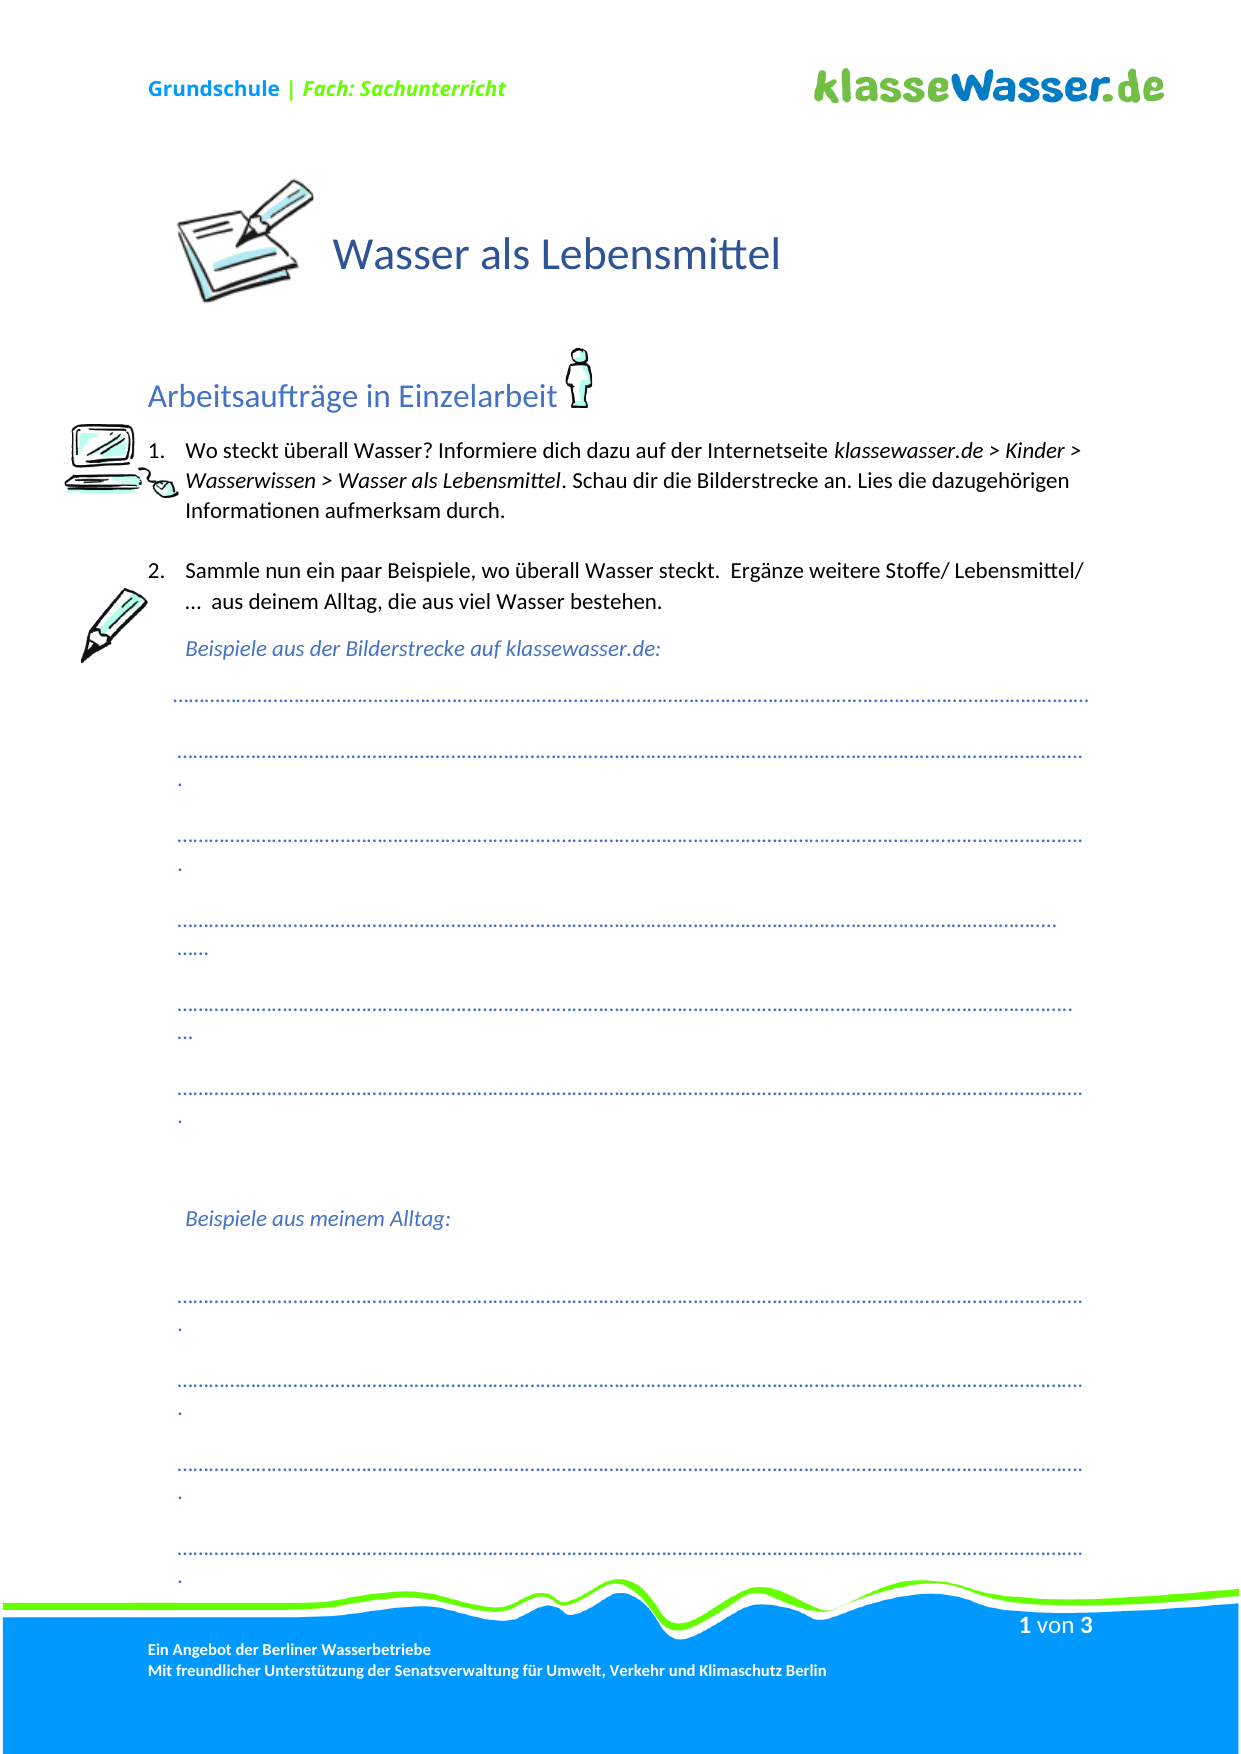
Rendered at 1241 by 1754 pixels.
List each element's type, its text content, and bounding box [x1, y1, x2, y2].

text Arbeitsaufträge in Einzelarbeit [148, 348, 1092, 416]
text Beispiele aus der Bilderstrecke auf klassewasser.de: [185, 634, 1092, 662]
text ………………………………………………………………………………………………………………………………………………………… [148, 681, 1092, 708]
text Beispiele aus meinem Alltag: [185, 1204, 1092, 1232]
picture [147, 161, 313, 302]
text Wasser als Lebensmittel [313, 225, 1092, 281]
text ……………………………………………………………………………………………………………………………………………………….. [177, 1281, 1092, 1337]
picture [565, 348, 593, 408]
picture [81, 588, 148, 663]
list Sammle nun ein paar Beispiele, wo überall Wasser steckt. Ergänze weitere Stoffe/ Lebensmittel/ … aus deinem Alltag, die aus viel Wasser bestehen. [148, 557, 1092, 615]
text ……………………………………………………………………………………………………………………………………………………..… [177, 989, 1092, 1045]
picture [791, 42, 1176, 121]
picture [2, 1579, 1239, 1754]
text ……………………………………………………………………………………………………………………………………………………….. [177, 1073, 1092, 1129]
text ……………………………………………………………………………………………………………………………………………………….. [177, 737, 1092, 793]
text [177, 1533, 1092, 1589]
text ……………………………………………………………………………………………………………………………………………………….. [177, 821, 1092, 877]
text ……………………………………………………………………………………………………………………………………………………….. [177, 1365, 1092, 1421]
text …………………………………………………………………………………………………………………………………………………..…… [177, 905, 1092, 961]
text ……………………………………………………………………………………………………………………………………………………….. [177, 1449, 1092, 1505]
list Wo steckt überall Wasser? Informiere dich dazu auf der Internetseite klassewasser.de > Kinder > Wasserwissen > Wasser als Lebensmittel. Schau dir die Bilderstrecke an. Lies die dazugehörigen Informationen aufmerksam durch. [148, 436, 1092, 524]
picture [64, 424, 179, 498]
